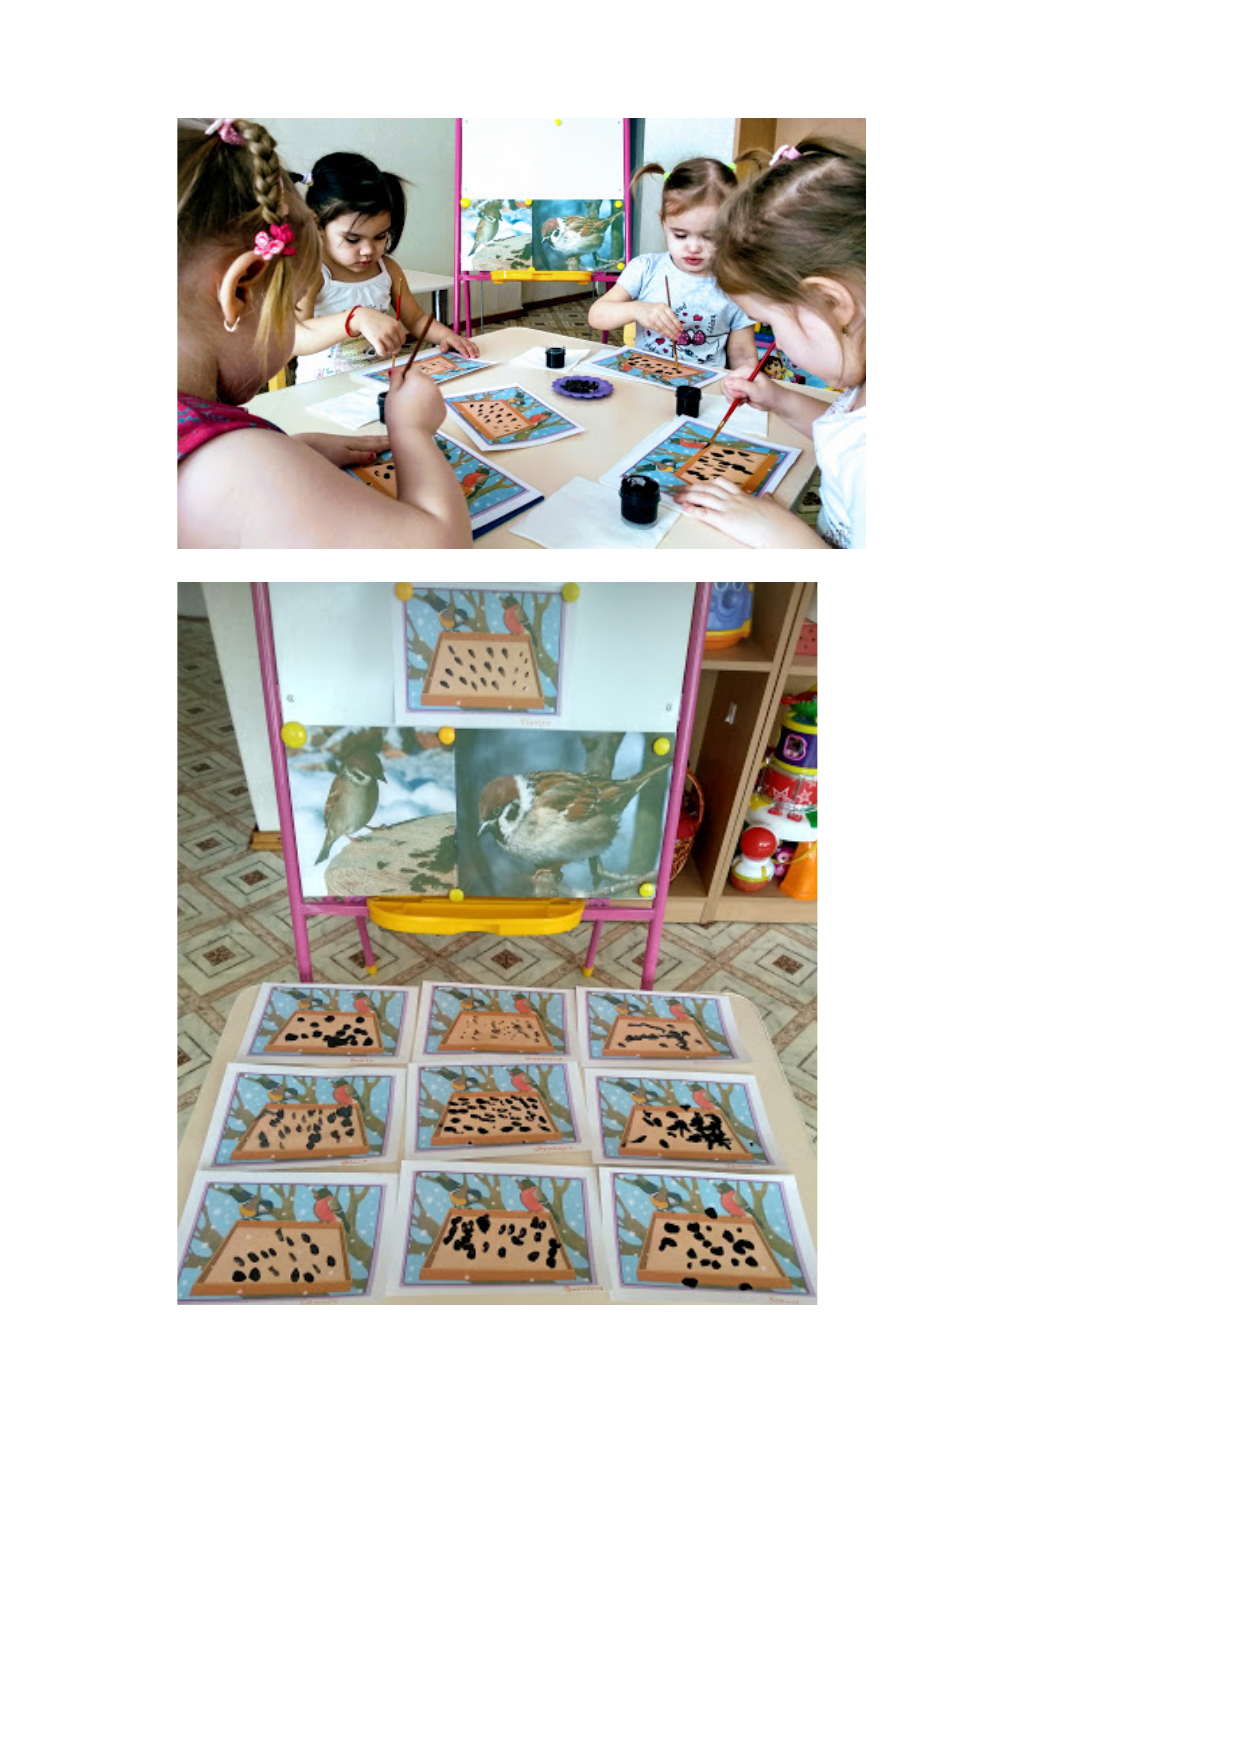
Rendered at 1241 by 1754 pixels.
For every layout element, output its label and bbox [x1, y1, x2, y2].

picture [177, 118, 866, 549]
picture [177, 582, 818, 1305]
